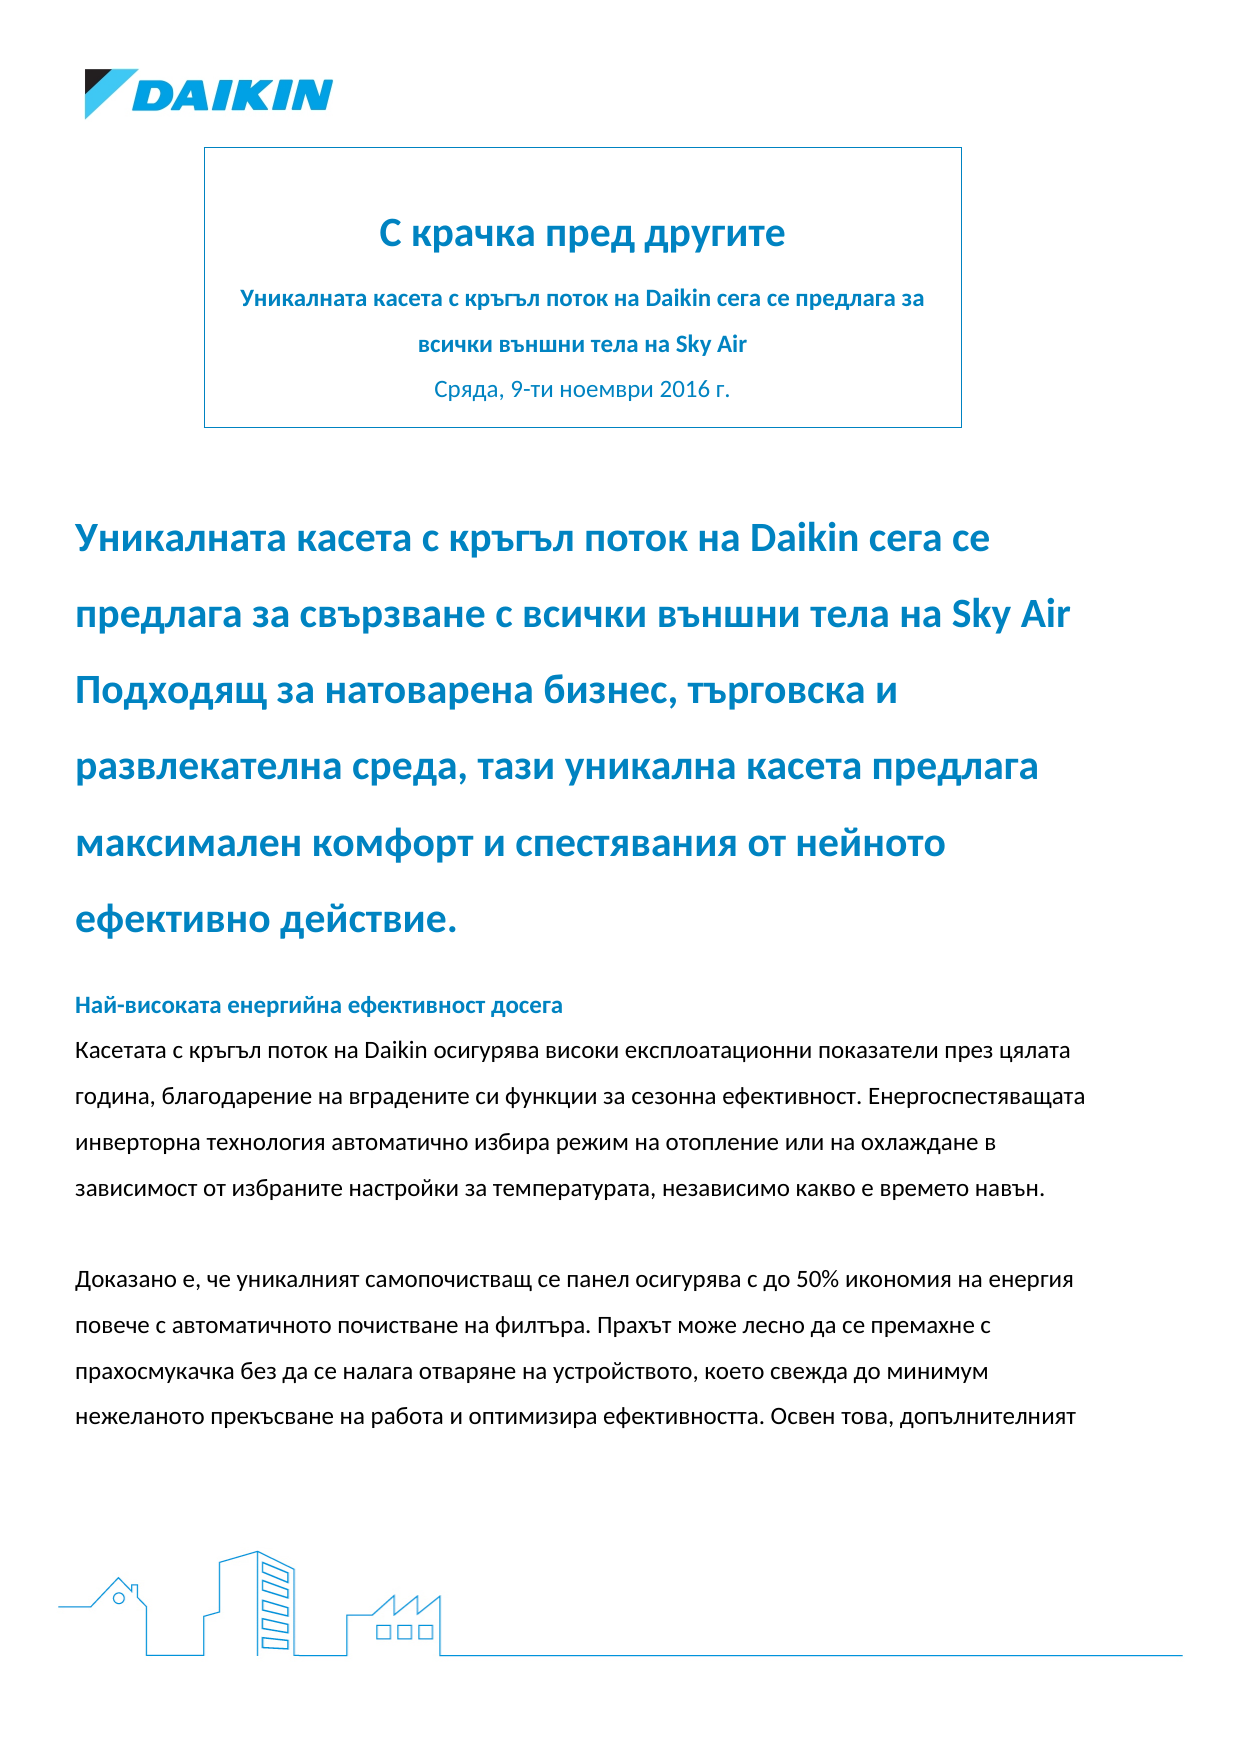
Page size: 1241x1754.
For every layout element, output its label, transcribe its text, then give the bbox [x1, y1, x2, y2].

picture [0, 1510, 1241, 1731]
table_header С крачка пред другите Уникалната касета с кръгъл поток на Daikin сега се предлага за всички външни тела на Sky Air Сряда, 9-ти ноември 2016 г. [205, 148, 961, 427]
text Уникалната касета с кръгъл поток на Daikin сега се предлага за свързване с всички външни тела на Sky Air Подходящ за натоварена бизнес, търговска и развлекателна среда, тази уникална касета предлага максимален комфорт и спестявания от нейното ефективно действие. [75, 511, 1090, 943]
text Касетата с кръгъл поток на Daikin осигурява високи експлоатационни показатели през цялата година, благодарение на вградените си функции за сезонна ефективност. Енергоспестяващата инверторна технология автоматично избира режим на отопление или на охлаждане в зависимост от избраните настройки за температурата, независимо какво е времето навън. [75, 1035, 1090, 1202]
text Най-високата енергийна ефективност досега [75, 989, 1090, 1019]
picture [84, 68, 335, 122]
